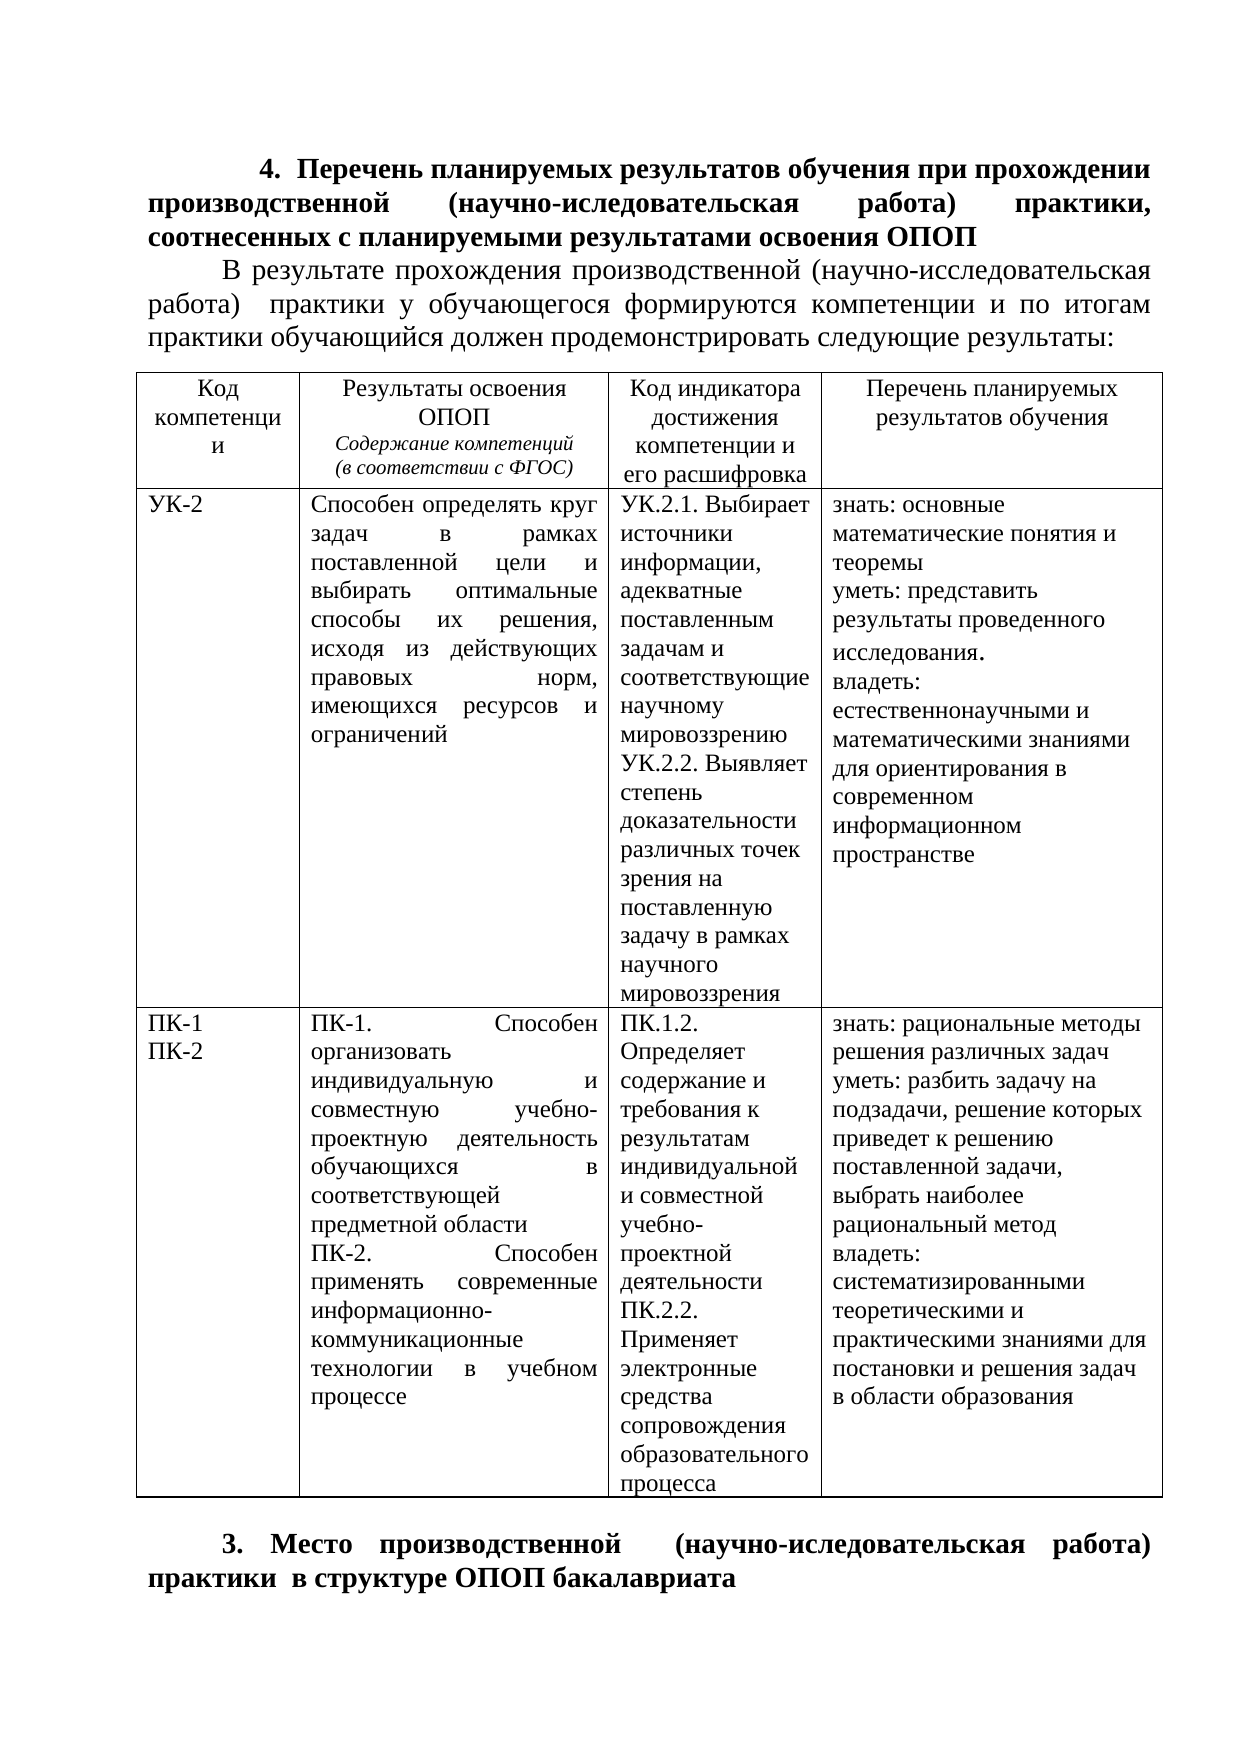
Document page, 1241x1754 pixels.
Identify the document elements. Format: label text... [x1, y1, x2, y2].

table_header Перечень планируемых результатов обучения [822, 373, 1162, 488]
table_cell УК.2.1. Выбирает источники информации, адекватные поставленным задачам и соответствующие научному мировоззрению УК.2.2. Выявляет степень доказательности различных точек зрения на поставленную задачу в рамках научного мировоззрения [609, 489, 821, 1007]
text В результате прохождения производственной (научно-исследовательская работа) практики у обучающегося формируются компетенции и по итогам практики обучающийся должен продемонстрировать следующие результаты: [148, 252, 1152, 353]
table_header Код компетенции [137, 373, 299, 488]
table_header Результаты освоения ОПОП Содержание компетенций (в соответствии с ФГОС) [300, 373, 608, 488]
table_cell ПК.1.2. Определяет содержание и требования к результатам индивидуальной и совместной учебно-проектной деятельности ПК.2.2. Применяет электронные средства сопровождения образовательного процесса [609, 1008, 821, 1496]
table_cell Способен определять круг задач в рамках поставленной цели и выбирать оптимальные способы их решения, исходя из действующих правовых норм, имеющихся ресурсов и ограничений [300, 489, 608, 1007]
table_cell УК-2 [137, 489, 299, 1007]
table_cell знать: рациональные методы решения различных задач уметь: разбить задачу на подзадачи, решение которых приведет к решению поставленной задачи, выбрать наиболее рациональный метод владеть: систематизированными теоретическими и практическими знаниями для постановки и решения задач в области образования [822, 1008, 1162, 1496]
table_header Код индикатора достижения компетенции и его расшифровка [609, 373, 821, 488]
table_cell знать: основные математические понятия и теоремы уметь: представить результаты проведенного исследования. владеть: естественнонаучными и математическими знаниями для ориентирования в современном информационном пространстве [822, 489, 1162, 1007]
table_cell ПК-1 ПК-2 [137, 1008, 299, 1496]
text производственной (научно-иследовательская работа) практики, соотнесенных с планируемыми результатами освоения ОПОП [148, 185, 1152, 252]
text 3. Место производственной (научно-иследовательская работа) практики в структуре ОПОП бакалавриата [148, 1526, 1152, 1593]
list Перечень планируемых результатов обучения при прохождении [259, 152, 1152, 185]
table_cell ПК-1. Способен организовать индивидуальную и совместную учебно-проектную деятельность обучающихся в соответствующей предметной области ПК-2. Способен применять современные информационно-коммуникационные технологии в учебном процессе [300, 1008, 608, 1496]
